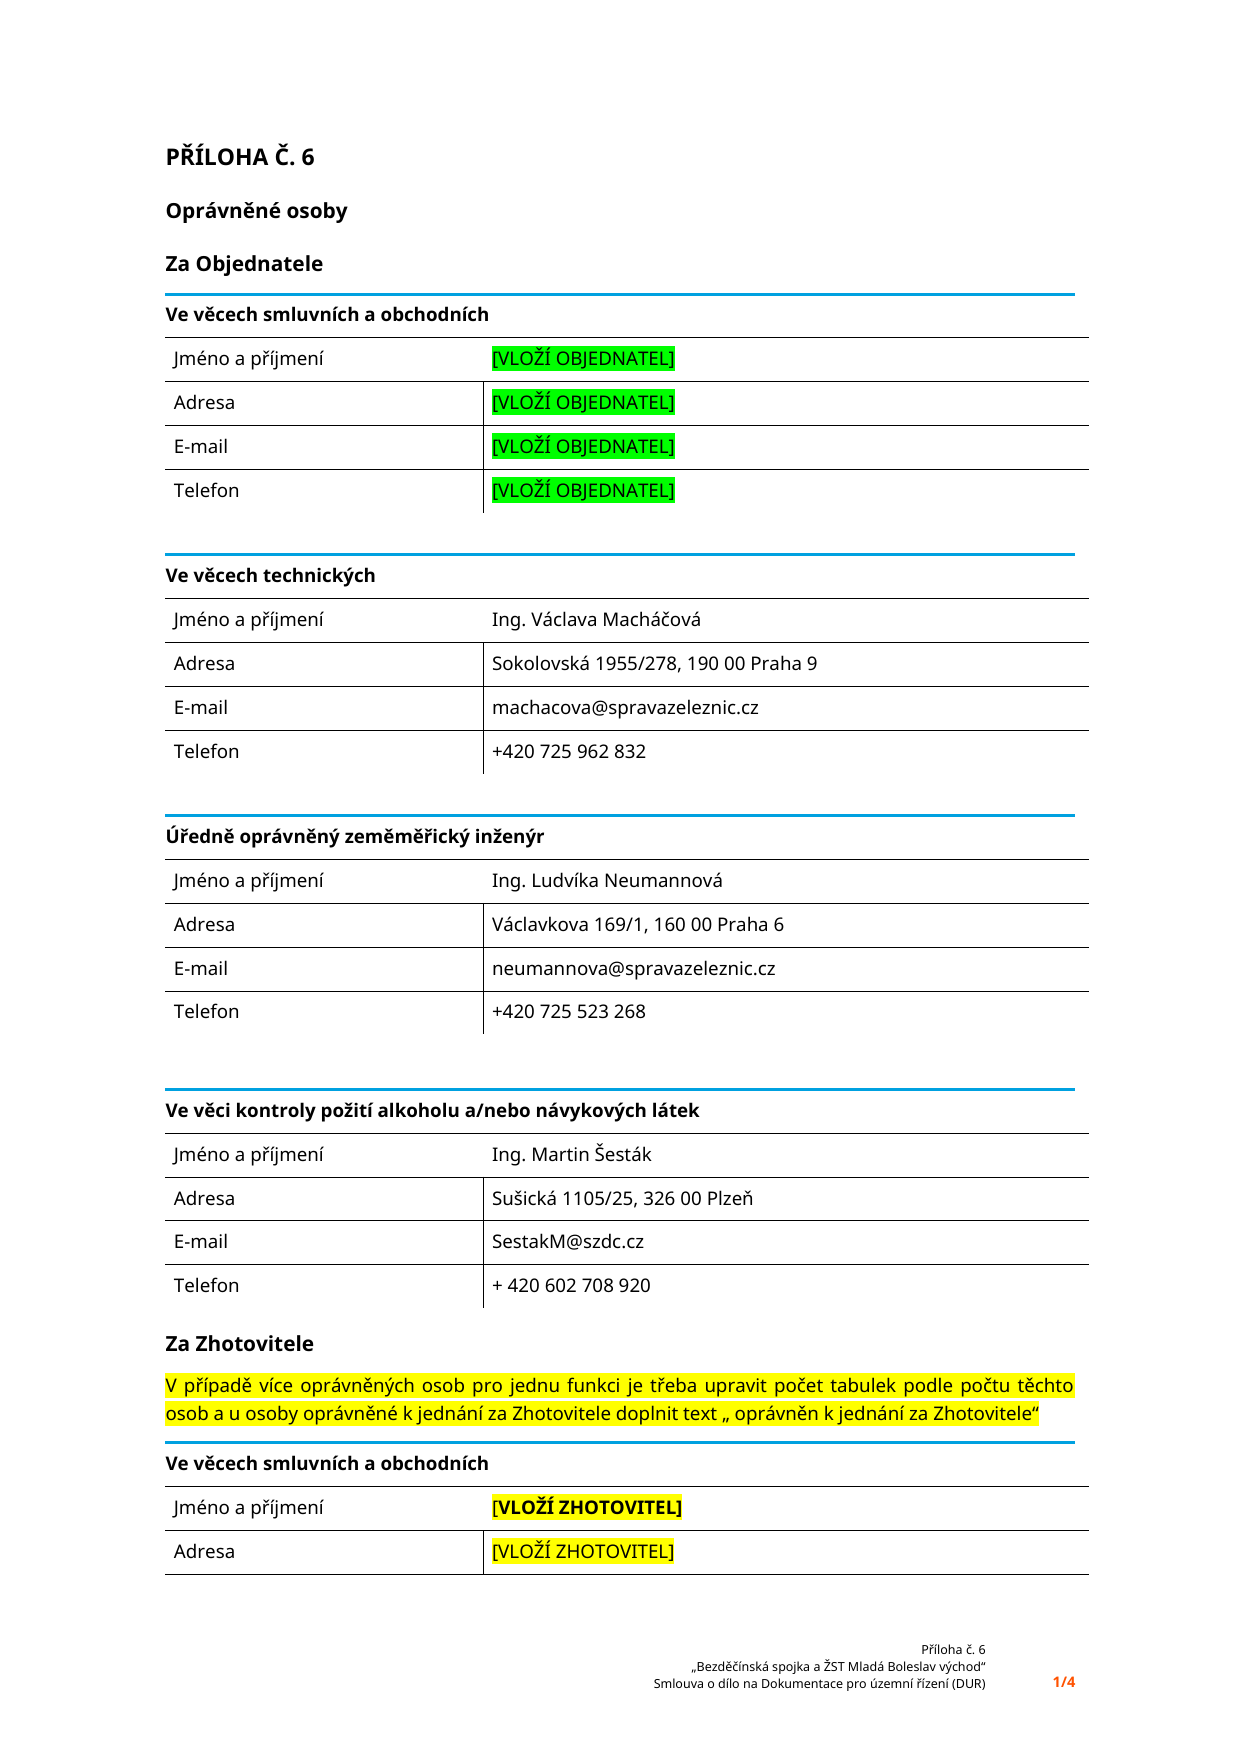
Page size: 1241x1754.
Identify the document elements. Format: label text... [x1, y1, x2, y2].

table_cell E-mail [165, 1221, 483, 1264]
table_cell Adresa [165, 382, 483, 425]
table_cell Sušická 1105/25, 326 00 Plzeň [484, 1178, 1089, 1220]
text Ve věcech technických [165, 556, 1075, 588]
table_header Ing. Martin Šesták [484, 1134, 1089, 1177]
text Ve věci kontroly požití alkoholu a/nebo návykových látek [165, 1091, 1075, 1123]
text Za Objednatele [165, 249, 1075, 277]
table_cell SestakM@szdc.cz [484, 1221, 1089, 1264]
table_header Jméno a příjmení [165, 860, 484, 903]
table_header [VLOŽÍ ZHOTOVITEL] [484, 1487, 1089, 1530]
table_cell Sokolovská 1955/278, 190 00 Praha 9 [484, 643, 1089, 686]
table_cell [VLOŽÍ ZHOTOVITEL] [484, 1531, 1089, 1574]
table_cell Telefon [165, 731, 483, 773]
table_cell E-mail [165, 687, 483, 730]
table_cell Adresa [165, 1178, 483, 1220]
table_cell E-mail [165, 948, 483, 991]
text Za Zhotovitele [165, 1329, 1075, 1357]
table_cell Adresa [165, 643, 483, 686]
text Oprávněné osoby [165, 197, 1075, 225]
text Ve věcech smluvních a obchodních [165, 296, 1075, 327]
table_cell Telefon [165, 470, 483, 513]
text Ve věcech smluvních a obchodních [165, 1444, 1075, 1476]
table_header Jméno a příjmení [165, 1134, 484, 1177]
table_cell Telefon [165, 992, 483, 1034]
text V případě více oprávněných osob pro jednu funkci je třeba upravit počet tabulek podle počtu těchto osob a u osoby oprávněné k jednání za Zhotovitele doplnit text „ oprávněn k jednání za Zhotovitele“ [165, 1398, 1075, 1426]
text Příloha č. 6 [165, 141, 1075, 173]
table_header Jméno a příjmení [165, 599, 484, 642]
table_cell + 420 602 708 920 [484, 1265, 1089, 1308]
table_header [VLOŽÍ OBJEDNATEL] [484, 338, 1089, 381]
table_cell [VLOŽÍ OBJEDNATEL] [484, 426, 1089, 469]
table_header Ing. Ludvíka Neumannová [484, 860, 1089, 903]
table_cell +420 725 523 268 [484, 992, 1089, 1034]
table_header Jméno a příjmení [165, 338, 484, 381]
table_cell E-mail [165, 426, 483, 469]
table_cell [VLOŽÍ OBJEDNATEL] [484, 470, 1089, 513]
table_cell Telefon [165, 1265, 483, 1308]
table_cell machacova@spravazeleznic.cz [484, 687, 1089, 730]
table_cell Adresa [165, 1531, 483, 1574]
text Úředně oprávněný zeměměřický inženýr [165, 817, 1075, 849]
table_cell Václavkova 169/1, 160 00 Praha 6 [484, 904, 1089, 947]
table_cell Adresa [165, 904, 483, 947]
table_cell [VLOŽÍ OBJEDNATEL] [484, 382, 1089, 425]
table_cell neumannova@spravazeleznic.cz [484, 948, 1089, 991]
table_cell +420 725 962 832 [484, 731, 1089, 773]
table_header Jméno a příjmení [165, 1487, 484, 1530]
table_header Ing. Václava Macháčová [484, 599, 1089, 642]
